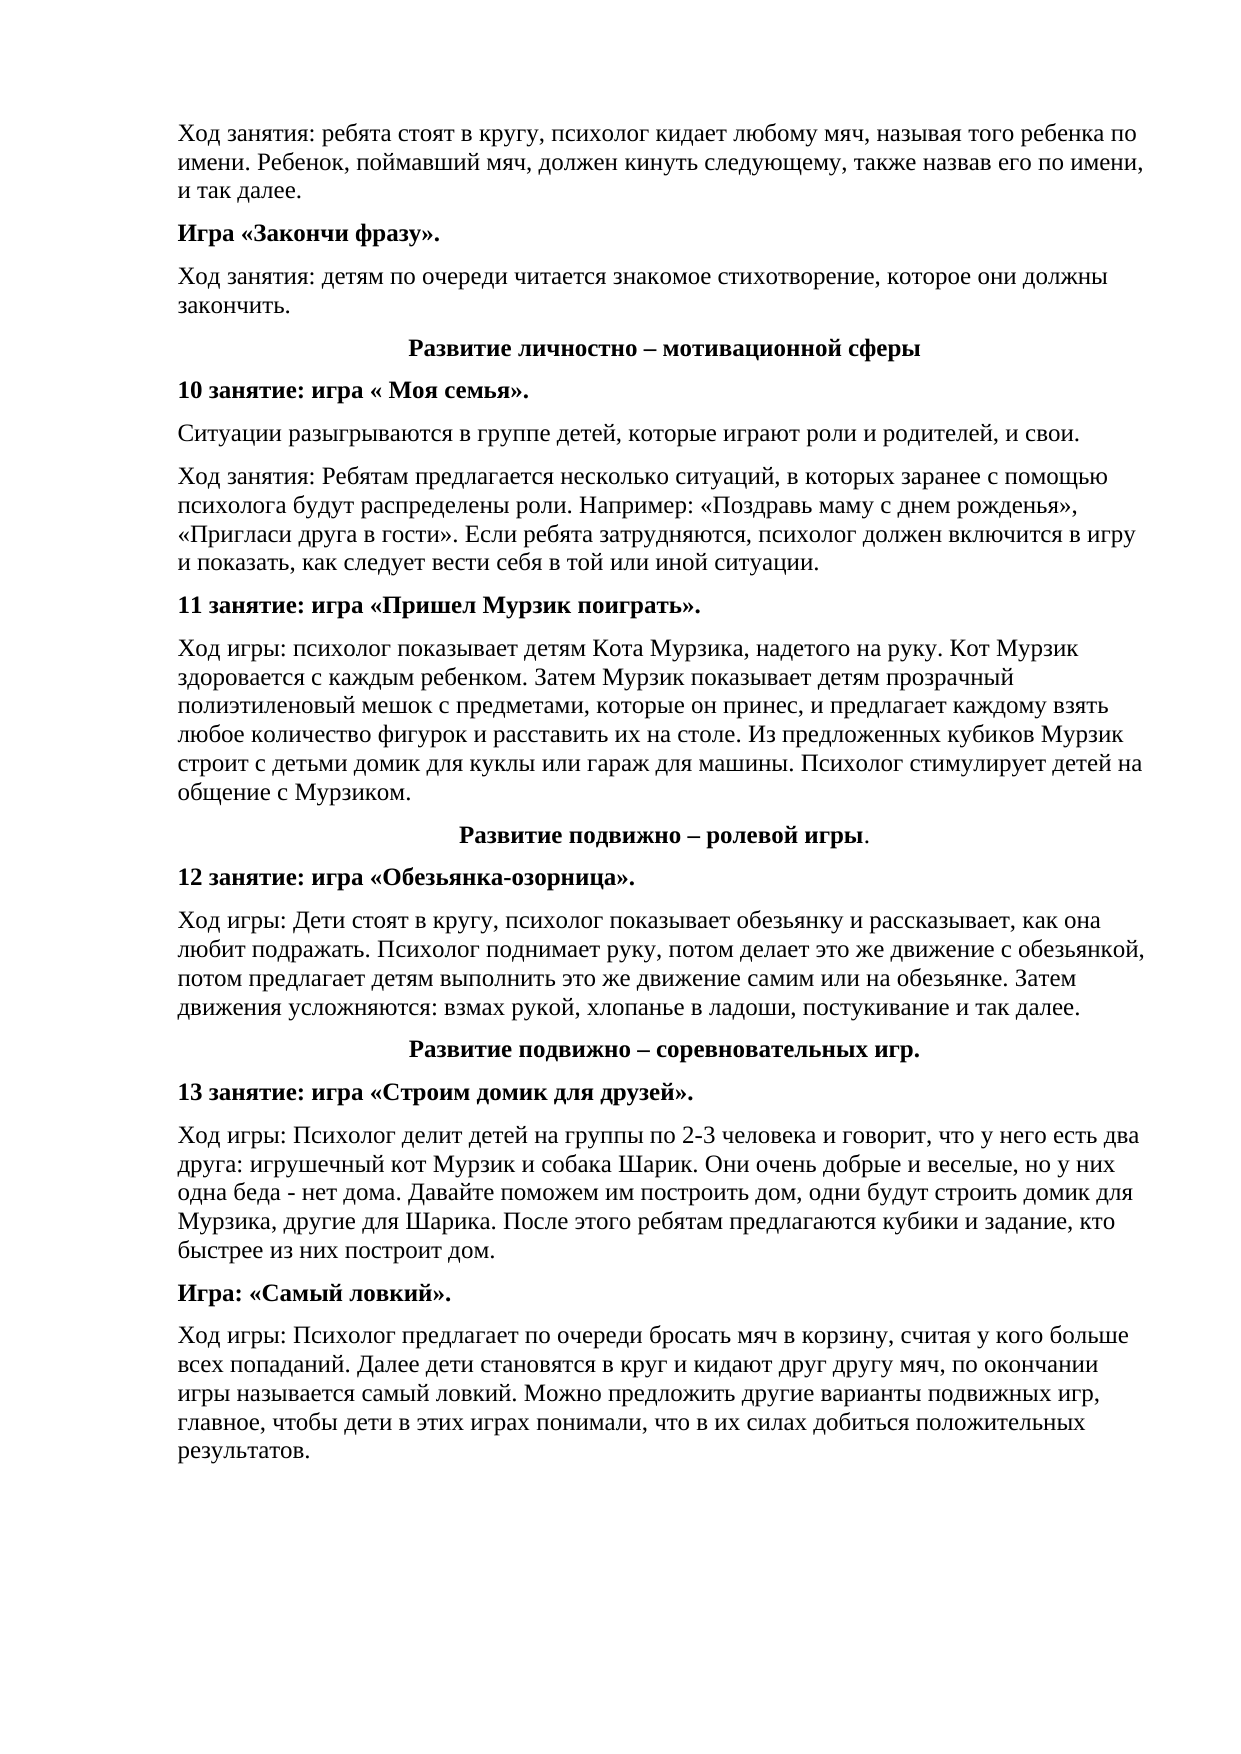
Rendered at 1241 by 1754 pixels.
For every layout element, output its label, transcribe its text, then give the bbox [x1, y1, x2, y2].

text Развитие подвижно – соревновательных игр. [177, 1034, 1152, 1063]
text Ситуации разыгрываются в группе детей, которые играют роли и родителей, и свои. [177, 418, 1152, 447]
text Ход занятия: ребята стоят в кругу, психолог кидает любому мяч, называя того ребенка по имени. Ребенок, поймавший мяч, должен кинуть следующему, также назвав его по имени, и так далее. [177, 118, 1152, 204]
text Ход игры: Психолог предлагает по очереди бросать мяч в корзину, считая у кого больше всех попаданий. Далее дети становятся в круг и кидают друг другу мяч, по окончании игры называется самый ловкий. Можно предложить другие варианты подвижных игр, главное, чтобы дети в этих играх понимали, что в их силах добиться положительных результатов. [177, 1321, 1152, 1464]
text Ход занятия: детям по очереди читается знакомое стихотворение, которое они должны закончить. [177, 261, 1152, 319]
text 10 занятие: игра « Моя семья». [177, 376, 1152, 404]
text Ход игры: Психолог делит детей на группы по 2-3 человека и говорит, что у него есть два друга: игрушечный кот Мурзик и собака Шарик. Они очень добрые и веселые, но у них одна беда - нет дома. Давайте поможем им построить дом, одни будут строить домик для Мурзика, другие для Шарика. После этого ребятам предлагаются кубики и задание, кто быстрее из них построит дом. [177, 1120, 1152, 1264]
text Игра: «Самый ловкий». [177, 1278, 1152, 1307]
text Ход игры: Дети стоят в кругу, психолог показывает обезьянку и рассказывает, как она любит подражать. Психолог поднимает руку, потом делает это же движение с обезьянкой, потом предлагает детям выполнить это же движение самим или на обезьянке. Затем движения усложняются: взмах рукой, хлопанье в ладоши, постукивание и так далее. [177, 905, 1152, 1020]
text Развитие личностно – мотивационной сферы [177, 333, 1152, 362]
text Развитие подвижно – ролевой игры. [177, 820, 1152, 848]
text 11 занятие: игра «Пришел Мурзик поиграть». [177, 590, 1152, 619]
text 12 занятие: игра «Обезьянка-озорница». [177, 862, 1152, 891]
text Ход игры: психолог показывает детям Кота Мурзика, надетого на руку. Кот Мурзик здоровается с каждым ребенком. Затем Мурзик показывает детям прозрачный полиэтиленовый мешок с предметами, которые он принес, и предлагает каждому взять любое количество фигурок и расставить их на столе. Из предложенных кубиков Мурзик строит с детьми домик для куклы или гараж для машины. Психолог стимулирует детей на общение с Мурзиком. [177, 633, 1152, 806]
text Игра «Закончи фразу». [177, 218, 1152, 247]
text Ход занятия: Ребятам предлагается несколько ситуаций, в которых заранее с помощью психолога будут распределены роли. Например: «Поздравь маму с днем рожденья», «Пригласи друга в гости». Если ребята затрудняются, психолог должен включится в игру и показать, как следует вести себя в той или иной ситуации. [177, 461, 1152, 576]
text 13 занятие: игра «Строим домик для друзей». [177, 1077, 1152, 1106]
